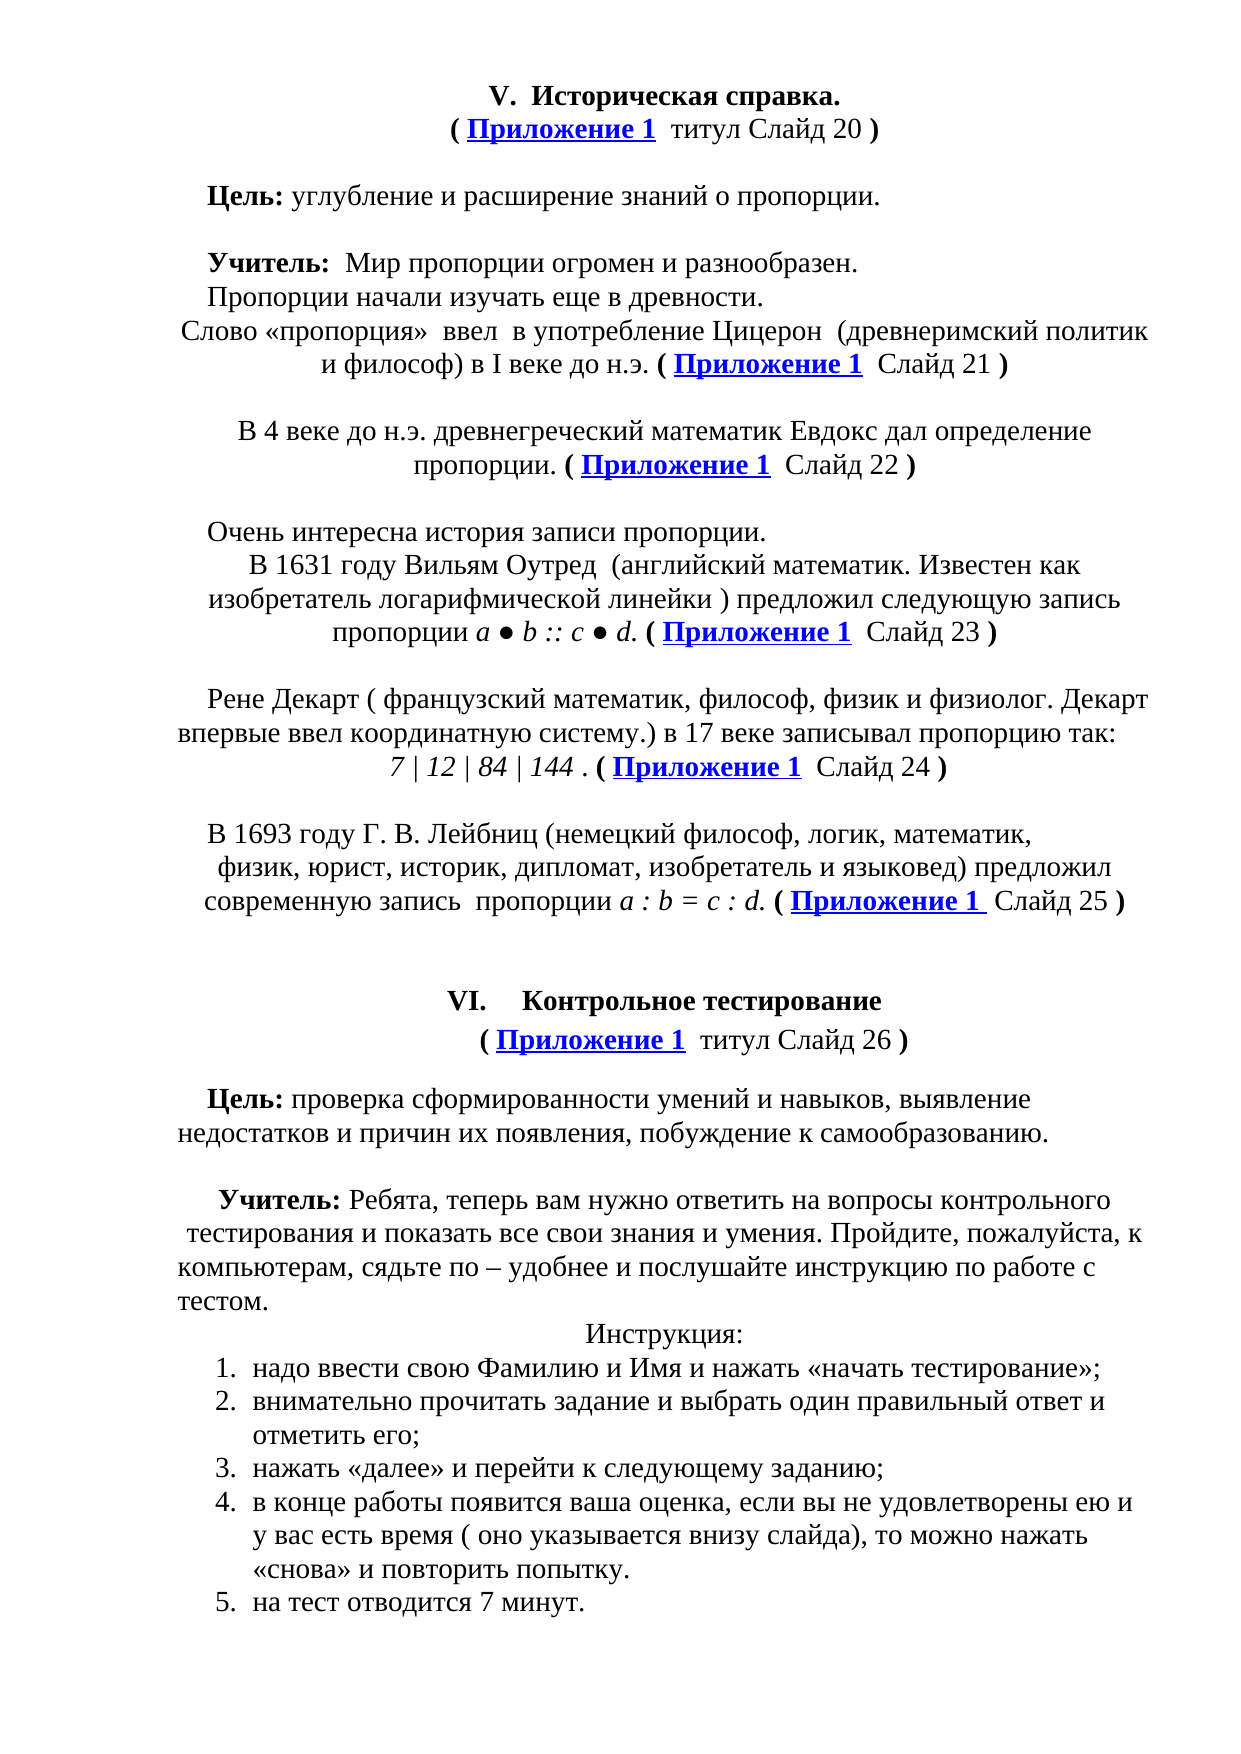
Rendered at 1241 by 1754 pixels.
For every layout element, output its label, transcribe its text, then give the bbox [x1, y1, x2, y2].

list Контрольное тестирование [177, 983, 1152, 1017]
text Слово «пропорция» ввел в употребление Цицерон (древнеримский политик и философ) в I веке до н.э. ( Приложение 1 Слайд 21 ) [177, 313, 1152, 380]
text физик, юрист, историк, дипломат, изобретатель и языковед) предложил современную запись пропорции а : b = с : d. ( Приложение 1 Слайд 25 ) [177, 849, 1152, 916]
text компьютерам, сядьте по – удобнее и послушайте инструкцию по работе с тестом. [177, 1249, 1152, 1316]
list ( Приложение 1 титул Слайд 26 ) [290, 1022, 1152, 1056]
text Цель: проверка сформированности умений и навыков, выявление недостатков и причин их появления, побуждение к самообразованию. [177, 1081, 1152, 1148]
list в конце работы появится ваша оценка, если вы не удовлетворены ею и у вас есть время ( оно указывается внизу слайда), то можно нажать «снова» и повторить попытку. [215, 1484, 1152, 1584]
text В 4 веке до н.э. древнегреческий математик Евдокс дал определение пропорции. ( Приложение 1 Слайд 22 ) [177, 413, 1152, 480]
text V. Историческая справка. [177, 78, 1152, 111]
list надо ввести свою Фамилию и Имя и нажать «начать тестирование»; [215, 1350, 1152, 1383]
text В 1693 году Г. В. Лейбниц (немецкий философ, логик, математик, [177, 816, 1152, 849]
list внимательно прочитать задание и выбрать один правильный ответ и отметить его; [215, 1383, 1152, 1450]
list на тест отводится 7 минут. [215, 1584, 1152, 1618]
text Учитель: Мир пропорции огромен и разнообразен. [177, 246, 1152, 279]
text ( Приложение 1 титул Слайд 20 ) [177, 111, 1152, 145]
text Пропорции начали изучать еще в древности. [177, 279, 1152, 313]
text Цель: углубление и расширение знаний о пропорции. [177, 178, 1152, 212]
text Инструкция: [177, 1316, 1152, 1350]
text В 1631 году Вильям Оутред (английский математик. Известен как изобретатель логарифмической линейки ) предложил следующую запись пропорции а ● b :: с ● d. ( Приложение 1 Слайд 23 ) [177, 547, 1152, 648]
text 7 | 12 | 84 | 144 . ( Приложение 1 Слайд 24 ) [177, 749, 1152, 782]
list нажать «далее» и перейти к следующему заданию; [215, 1450, 1152, 1484]
text Учитель: Ребята, теперь вам нужно ответить на вопросы контрольного тестирования и показать все свои знания и умения. Пройдите, пожалуйста, к [177, 1182, 1152, 1249]
text Рене Декарт ( французский математик, философ, физик и физиолог. Декарт впервые ввел координатную систему.) в 17 веке записывал пропорцию так: [177, 682, 1152, 749]
text Очень интересна история записи пропорции. [177, 514, 1152, 547]
